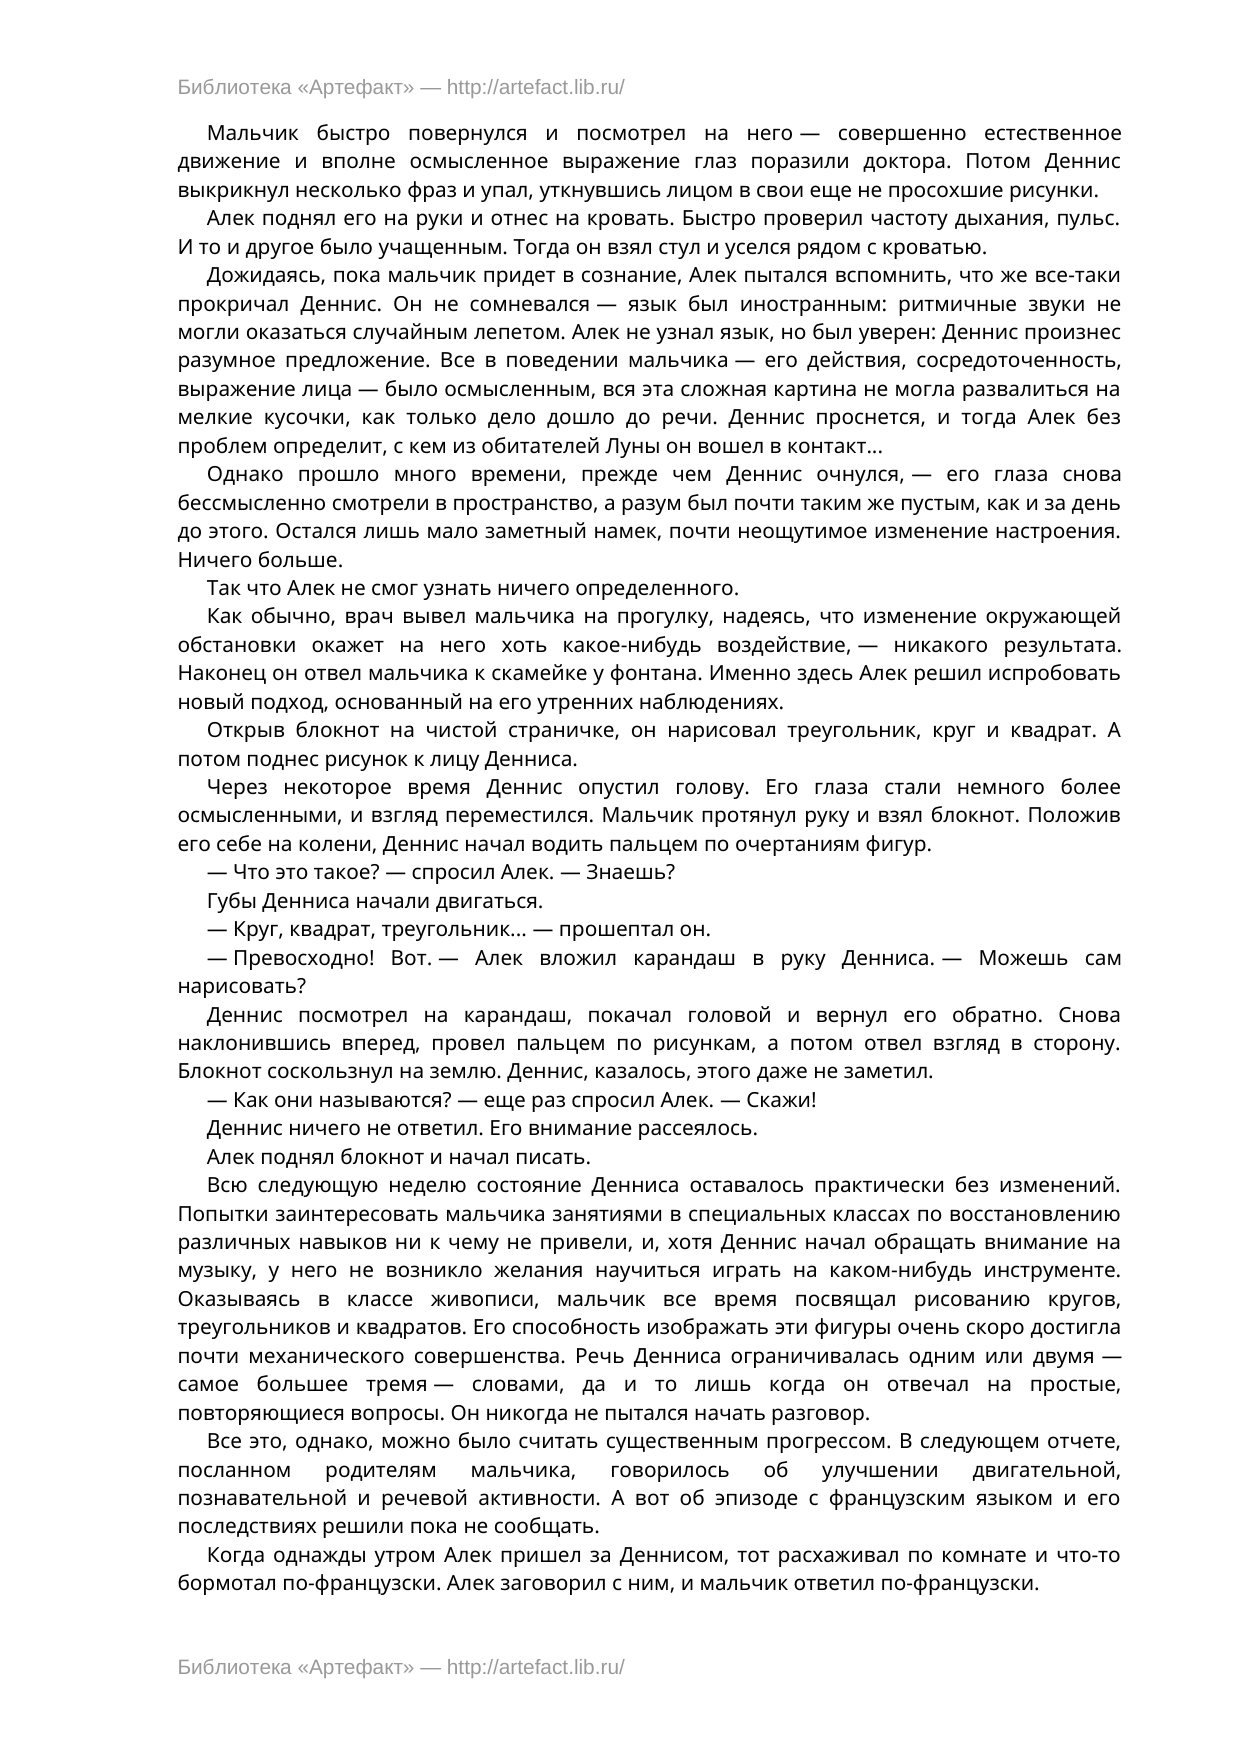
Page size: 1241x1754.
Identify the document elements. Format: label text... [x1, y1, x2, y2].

text — Превосходно! Вот. — Алек вложил карандаш в руку Денниса. — Можешь сам нарисовать? [177, 943, 1122, 1000]
text Всю следующую неделю состояние Денниса оставалось практически без изменений. Попытки заинтересовать мальчика занятиями в специальных классах по восстановлению различных навыков ни к чему не привели, и, хотя Деннис начал обращать внимание на музыку, у него не возникло желания научиться играть на каком-нибудь инструменте. Оказываясь в классе живописи, мальчик все время посвящал рисованию кругов, треугольников и квадратов. Его способность изображать эти фигуры очень скоро достигла почти механического совершенства. Речь Денниса ограничивалась одним или двумя — самое большее тремя — словами, да и то лишь когда он отвечал на простые, повторяющиеся вопросы. Он никогда не пытался начать разговор. [177, 1170, 1122, 1426]
text Так что Алек не смог узнать ничего определенного. [177, 573, 1122, 602]
text Когда однажды утром Алек пришел за Деннисом, тот расхаживал по комнате и что-то бормотал по-французски. Алек заговорил с ним, и мальчик ответил по-французски. [177, 1540, 1122, 1597]
text Деннис ничего не ответил. Его внимание рассеялось. [177, 1113, 1122, 1142]
text Алек поднял блокнот и начал писать. [177, 1142, 1122, 1170]
text — Как они называются? — еще раз спросил Алек. — Скажи! [177, 1085, 1122, 1113]
text Губы Денниса начали двигаться. [177, 886, 1122, 914]
text Все это, однако, можно было считать существенным прогрессом. В следующем отчете, посланном родителям мальчика, говорилось об улучшении двигательной, познавательной и речевой активности. А вот об эпизоде с французским языком и его последствиях решили пока не сообщать. [177, 1426, 1122, 1540]
text Алек поднял его на руки и отнес на кровать. Быстро проверил частоту дыхания, пульс. И то и другое было учащенным. Тогда он взял стул и уселся рядом с кроватью. [177, 203, 1122, 260]
text — Что это такое? — спросил Алек. — Знаешь? [177, 857, 1122, 886]
text Деннис посмотрел на карандаш, покачал головой и вернул его обратно. Снова наклонившись вперед, провел пальцем по рисункам, а потом отвел взгляд в сторону. Блокнот соскользнул на землю. Деннис, казалось, этого даже не заметил. [177, 1000, 1122, 1085]
text Через некоторое время Деннис опустил голову. Его глаза стали немного более осмысленными, и взгляд переместился. Мальчик протянул руку и взял блокнот. Положив его себе на колени, Деннис начал водить пальцем по очертаниям фигур. [177, 772, 1122, 857]
text Открыв блокнот на чистой страничке, он нарисовал треугольник, круг и квадрат. А потом поднес рисунок к лицу Денниса. [177, 715, 1122, 772]
text Однако прошло много времени, прежде чем Деннис очнулся, — его глаза снова бессмысленно смотрели в пространство, а разум был почти таким же пустым, как и за день до этого. Остался лишь мало заметный намек, почти неощутимое изменение настроения. Ничего больше. [177, 459, 1122, 573]
text Мальчик быстро повернулся и посмотрел на него — совершенно естественное движение и вполне осмысленное выражение глаз поразили доктора. Потом Деннис выкрикнул несколько фраз и упал, уткнувшись лицом в свои еще не просохшие рисунки. [177, 118, 1122, 203]
text Дожидаясь, пока мальчик придет в сознание, Алек пытался вспомнить, что же все-таки прокричал Деннис. Он не сомневался — язык был иностранным: ритмичные звуки не могли оказаться случайным лепетом. Алек не узнал язык, но был уверен: Деннис произнес разумное предложение. Все в поведении мальчика — его действия, сосредоточенность, выражение лица — было осмысленным, вся эта сложная картина не могла развалиться на мелкие кусочки, как только дело дошло до речи. Деннис проснется, и тогда Алек без проблем определит, с кем из обитателей Луны он вошел в контакт... [177, 260, 1122, 459]
text — Круг, квадрат, треугольник... — прошептал он. [177, 914, 1122, 943]
text Как обычно, врач вывел мальчика на прогулку, надеясь, что изменение окружающей обстановки окажет на него хоть какое-нибудь воздействие, — никакого результата. Наконец он отвел мальчика к скамейке у фонтана. Именно здесь Алек решил испробовать новый подход, основанный на его утренних наблюдениях. [177, 602, 1122, 715]
